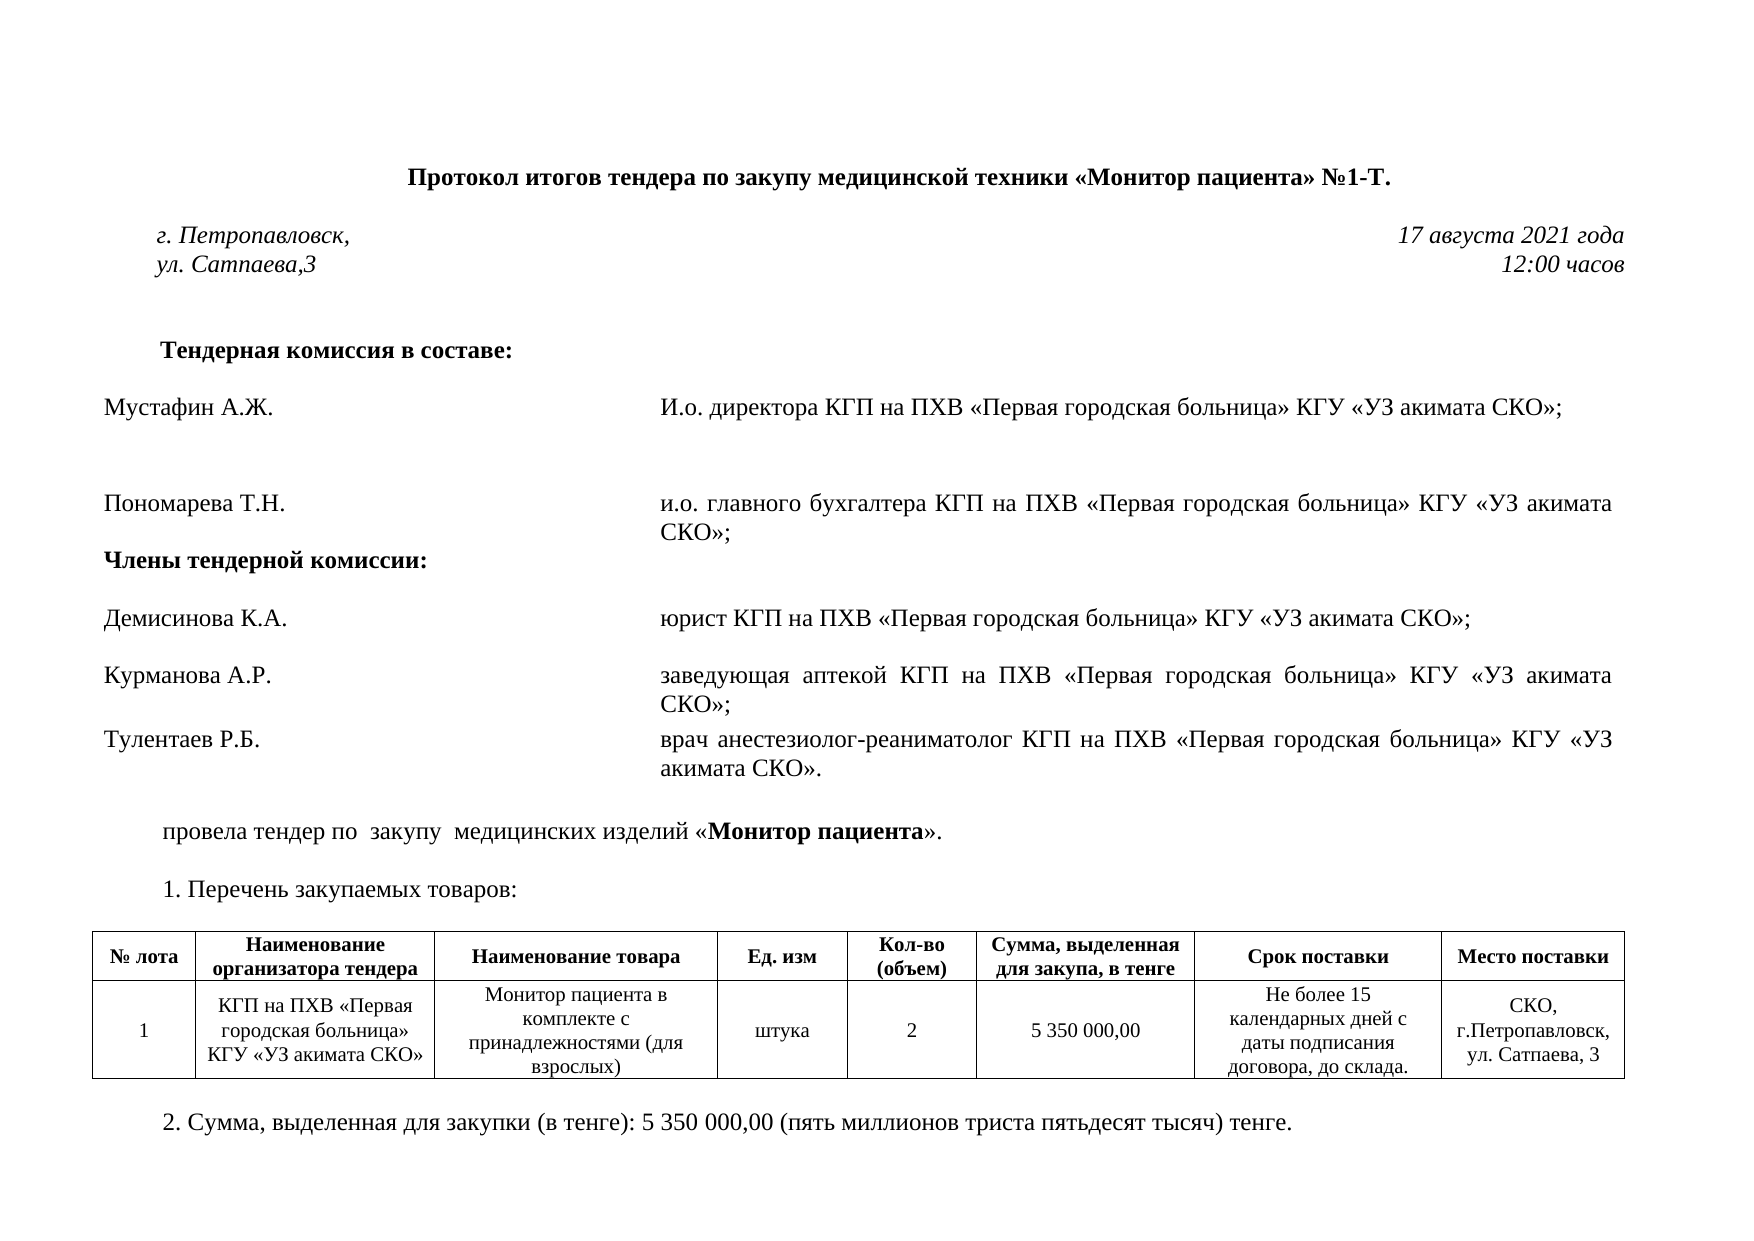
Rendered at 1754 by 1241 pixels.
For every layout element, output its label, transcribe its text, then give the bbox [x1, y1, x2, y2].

table_header г. Петропавловск, ул. Сатпаева,3 [104, 220, 869, 306]
text Тендерная комиссия в составе: [160, 335, 1636, 364]
table_cell Монитор пациента в комплекте с принадлежностями (для взрослых) [435, 981, 717, 1078]
table_cell 5 350 000,00 [977, 981, 1194, 1078]
table_header Место поставки [1442, 932, 1624, 980]
table_header И.о. директора КГП на ПХВ «Первая городская больница» КГУ «УЗ акимата СКО»; [649, 393, 1624, 459]
table_cell КГП на ПХВ «Первая городская больница» КГУ «УЗ акимата СКО» [196, 981, 434, 1078]
table_header 17 августа 2021 года 12:00 часов [870, 220, 1636, 306]
table_cell СКО, г.Петропавловск, ул. Сатпаева, 3 [1442, 981, 1624, 1078]
table_header Мустафин А.Ж. [92, 393, 649, 459]
table_header Наименование товара [435, 932, 717, 980]
table_cell Тулентаев Р.Б. [92, 724, 649, 787]
table_header № лота [93, 932, 195, 980]
table_cell и.о. главного бухгалтера КГП на ПХВ «Первая городская больница» КГУ «УЗ акимата СКО»; юрист КГП на ПХВ «Первая городская больница» КГУ «УЗ акимата СКО»; заведующая аптекой КГП на ПХВ «Первая городская больница» КГУ «УЗ акимата СКО»; [649, 459, 1624, 724]
table_header Срок поставки [1195, 932, 1441, 980]
text 2. Сумма, выделенная для закупки (в тенге): 5 350 000,00 (пять миллионов триста пятьдесят тысяч) тенге. [162, 1107, 1636, 1136]
table_cell Пономарева Т.Н. Члены тендерной комиссии: Демисинова К.А. Курманова А.Р. [92, 459, 649, 724]
table_header Ед. изм [718, 932, 847, 980]
text Протокол итогов тендера по закупу медицинской техники «Монитор пациента» №1-Т. [103, 162, 1636, 191]
text провела тендер по закупу медицинских изделий «Монитор пациента». [103, 816, 1636, 845]
table_cell 2 [848, 981, 976, 1078]
table_cell Не более 15 календарных дней с даты подписания договора, до склада. [1195, 981, 1441, 1078]
table_cell штука [718, 981, 847, 1078]
text 1. Перечень закупаемых товаров: [103, 874, 1636, 902]
table_header Кол-во (объем) [848, 932, 976, 980]
table_cell врач анестезиолог-реаниматолог КГП на ПХВ «Первая городская больница» КГУ «УЗ акимата СКО». [649, 724, 1624, 787]
table_cell 1 [93, 981, 195, 1078]
table_header Сумма, выделенная для закупа, в тенге [977, 932, 1194, 980]
table_header Наименование организатора тендера [196, 932, 434, 980]
